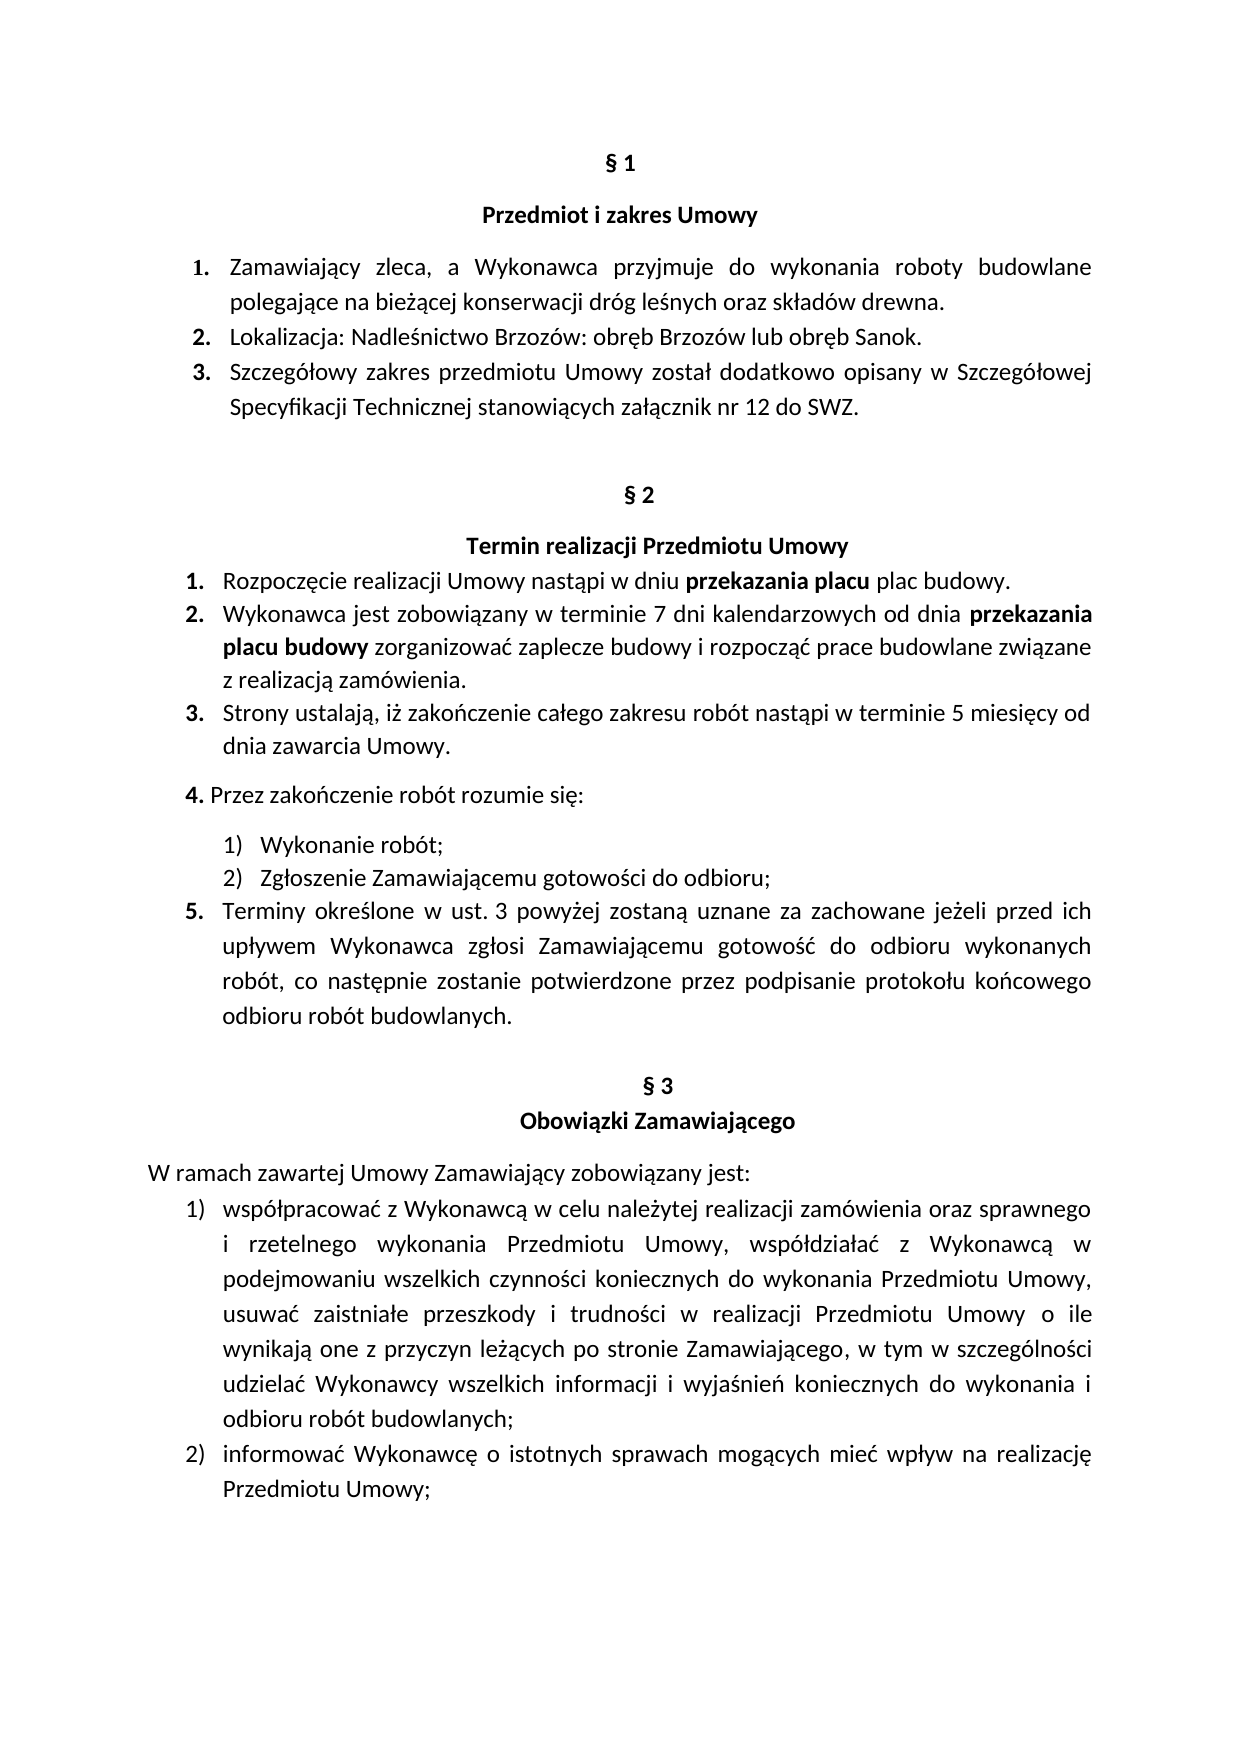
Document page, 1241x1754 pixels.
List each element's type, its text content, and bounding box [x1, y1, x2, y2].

text § 2 [185, 479, 1093, 509]
list współpracować z Wykonawcą w celu należytej realizacji zamówienia oraz sprawnego i rzetelnego wykonania Przedmiotu Umowy, współdziałać z Wykonawcą w podejmowaniu wszelkich czynności koniecznych do wykonania Przedmiotu Umowy, usuwać zaistniałe przeszkody i trudności w realizacji Przedmiotu Umowy o ile wynikają one z przyczyn leżących po stronie Zamawiającego, w tym w szczególności udzielać Wykonawcy wszelkich informacji i wyjaśnień koniecznych do wykonania i odbioru robót budowlanych; [185, 1193, 1093, 1433]
text 4. Przez zakończenie robót rozumie się: [148, 780, 1093, 810]
list Lokalizacja: Nadleśnictwo Brzozów: obręb Brzozów lub obręb Sanok. [192, 321, 1093, 351]
list Wykonanie robót; [223, 829, 1093, 860]
list Obowiązki Zamawiającego [223, 1105, 1093, 1136]
text § 1 [148, 148, 1093, 178]
list Szczegółowy zakres przedmiotu Umowy został dodatkowo opisany w Szczegółowej Specyfikacji Technicznej stanowiących załącznik nr 12 do SWZ. [192, 356, 1093, 421]
list § 3 [223, 1070, 1093, 1101]
list Terminy określone w ust. 3 powyżej zostaną uznane za zachowane jeżeli przed ich upływem Wykonawca zgłosi Zamawiającemu gotowość do odbioru wykonanych robót, co następnie zostanie potwierdzone przez podpisanie protokołu końcowego odbioru robót budowlanych. [185, 895, 1093, 1031]
list informować Wykonawcę o istotnych sprawach mogących mieć wpływ na realizację Przedmiotu Umowy; [185, 1438, 1093, 1503]
list Zgłoszenie Zamawiającemu gotowości do odbioru; [223, 862, 1093, 893]
list Rozpoczęcie realizacji Umowy nastąpi w dniu przekazania placu plac budowy. [185, 566, 1093, 596]
text W ramach zawartej Umowy Zamawiający zobowiązany jest: [148, 1157, 1093, 1187]
text Przedmiot i zakres Umowy [148, 199, 1093, 230]
list Strony ustalają, iż zakończenie całego zakresu robót nastąpi w terminie 5 miesięcy od dnia zawarcia Umowy. [185, 697, 1093, 761]
list Wykonawca jest zobowiązany w terminie 7 dni kalendarzowych od dnia przekazania placu budowy zorganizować zaplecze budowy i rozpocząć prace budowlane związane z realizacją zamówienia. [185, 598, 1093, 695]
list Termin realizacji Przedmiotu Umowy [223, 531, 1093, 561]
list Zamawiający zleca, a Wykonawca przyjmuje do wykonania roboty budowlane polegające na bieżącej konserwacji dróg leśnych oraz składów drewna. [192, 251, 1093, 316]
